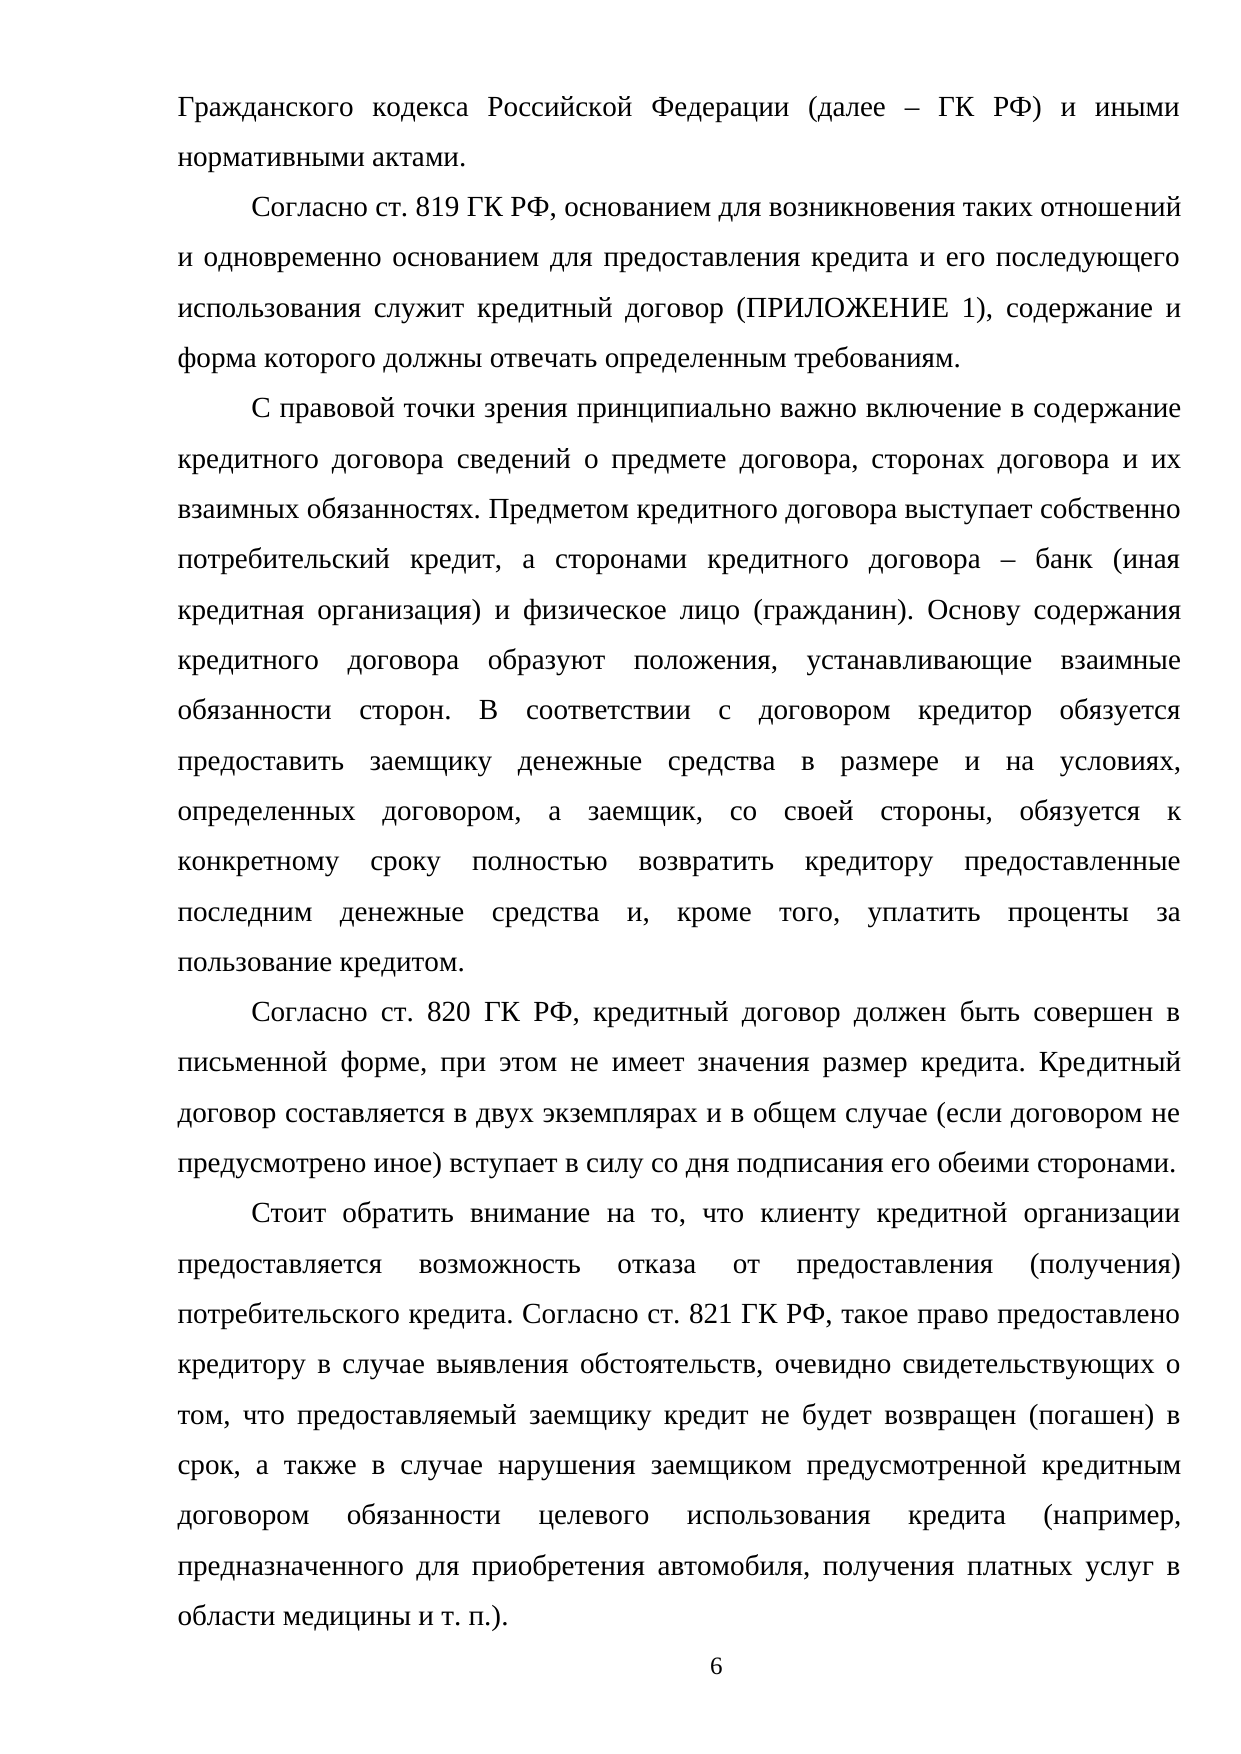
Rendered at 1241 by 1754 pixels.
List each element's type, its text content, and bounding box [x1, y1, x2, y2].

text Стоит обратить внимание на то, что клиенту кредитной организации предоставляется возможность отказа от предоставления (получения) потребительского кредита. Согласно ст. 821 ГК РФ, такое право предоставлено кредитору в случае выявления обстоятельств, очевидно свидетельствующих о том, что предоставляемый заемщику кредит не будет возвращен (погашен) в срок, а также в случае нарушения заемщиком предусмотренной кредитным договором обязанности целевого использования кредита (например, предназначенного для приобретения автомобиля, получения платных услуг в области медицины и т. п.). [177, 1196, 1181, 1632]
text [177, 89, 1181, 172]
text Согласно ст. 820 ГК РФ, кредитный договор должен быть совершен в письменной форме, при этом не имеет значения размер кредита. Кредитный договор составляется в двух экземплярах и в общем случае (если договором не предусмотрено иное) вступает в силу со дня подписания его обеими сторонами. [177, 994, 1181, 1179]
text С правовой точки зрения принципиально важно включение в содержание кредитного договора сведений о предмете договора, сторонах договора и их взаимных обязанностях. Предметом кредитного договора выступает собственно потребительский кредит, а сторонами кредитного договора – банк (иная кредитная организация) и физическое лицо (гражданин). Основу содержания кредитного договора образуют положения, устанавливающие взаимные обязанности сторон. В соответствии с договором кредитор обязуется предоставить заемщику денежные средства в размере и на условиях, определенных договором, а заемщик, со своей стороны, обязуется к конкретному сроку полностью возвратить кредитору предоставленные последним денежные средства и, кроме того, уплатить проценты за пользование кредитом. [177, 391, 1181, 977]
text Согласно ст. 819 ГК РФ, основанием для возникновения таких отношений и одновременно основанием для предоставления кредита и его последующего использования служит кредитный договор (ПРИЛОЖЕНИЕ 1), содержание и форма которого должны отвечать определенным требованиям. [177, 189, 1181, 374]
